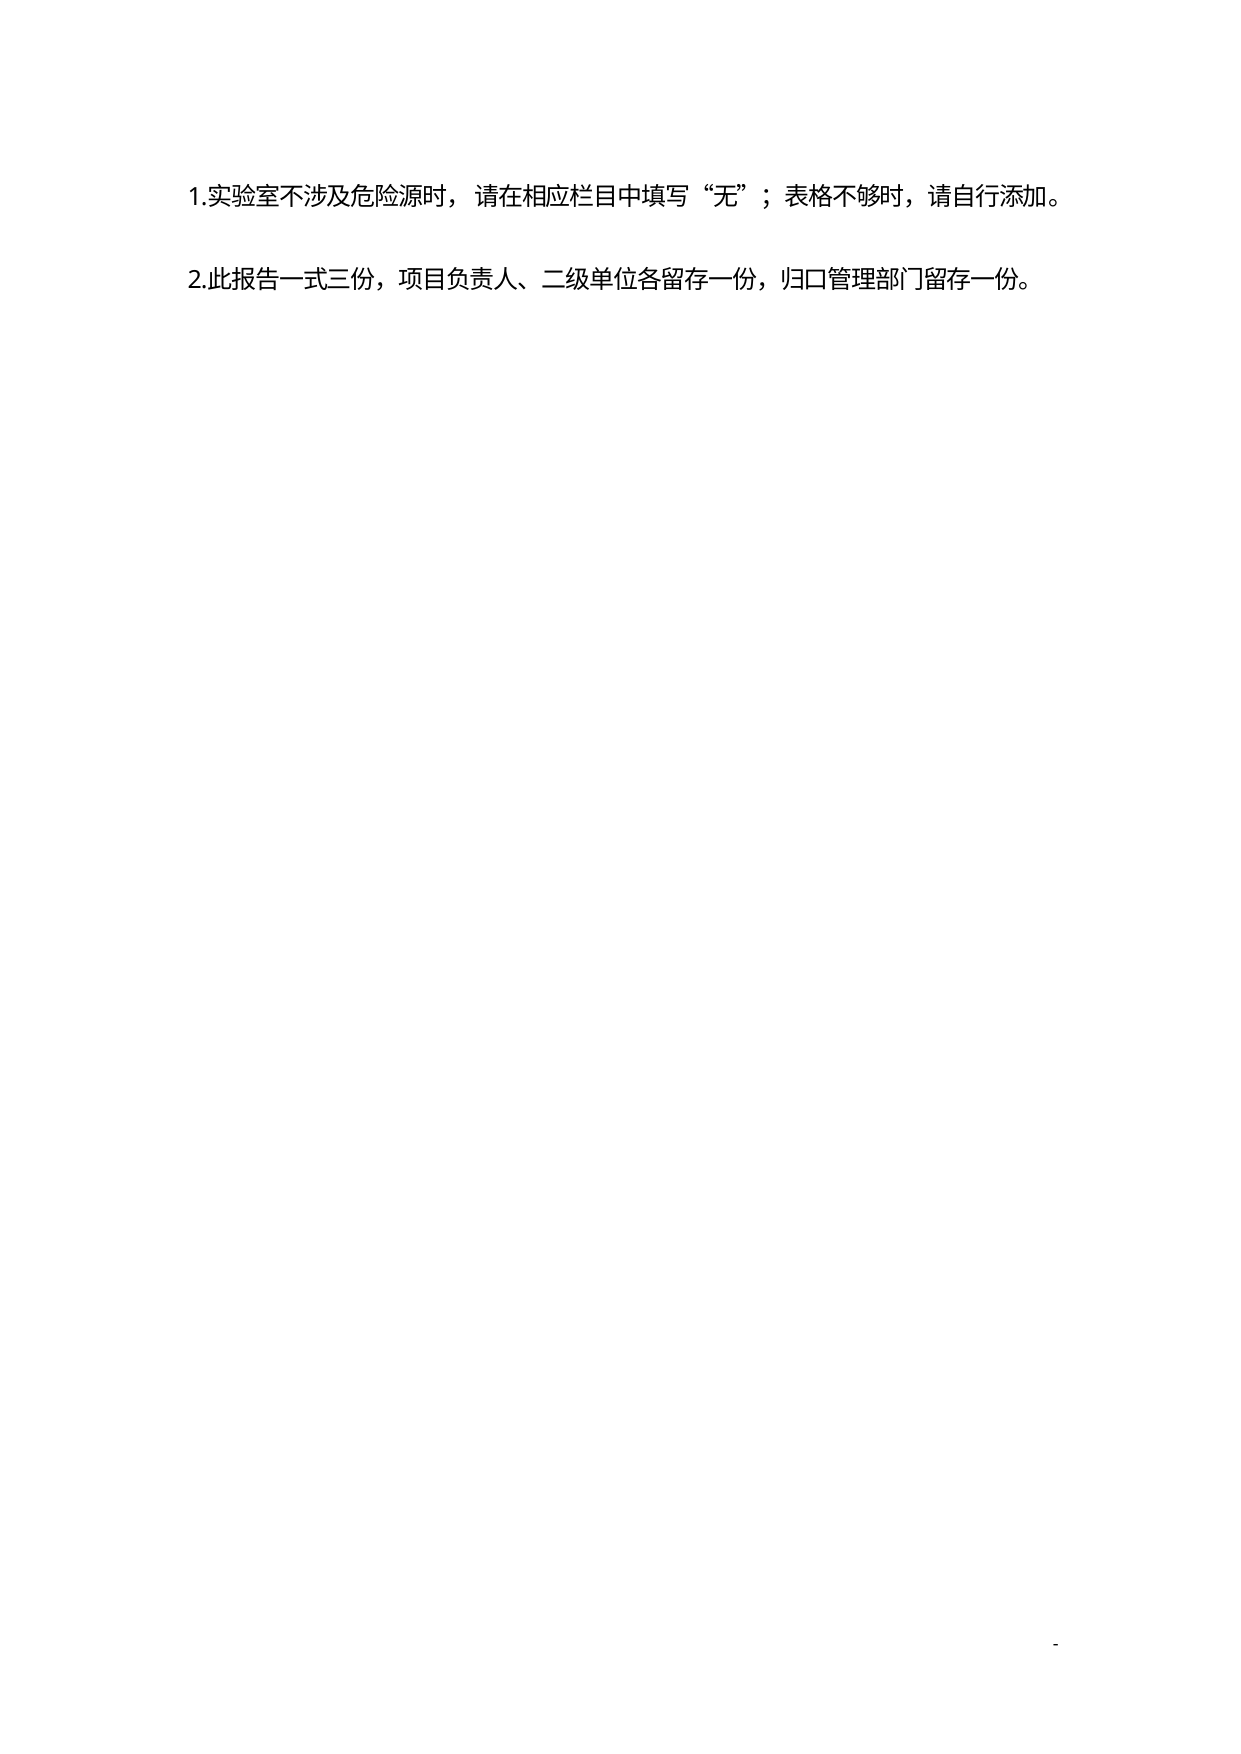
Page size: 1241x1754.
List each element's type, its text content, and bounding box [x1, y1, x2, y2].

text 1.实验室不涉及危险源时， 请在相应栏目中填写“无”；表格不够时，请自行添加。 [187, 162, 1053, 227]
text 2.此报告一式三份，项目负责人、二级单位各留存一份，归口管理部门留存一份。 [187, 245, 1053, 310]
